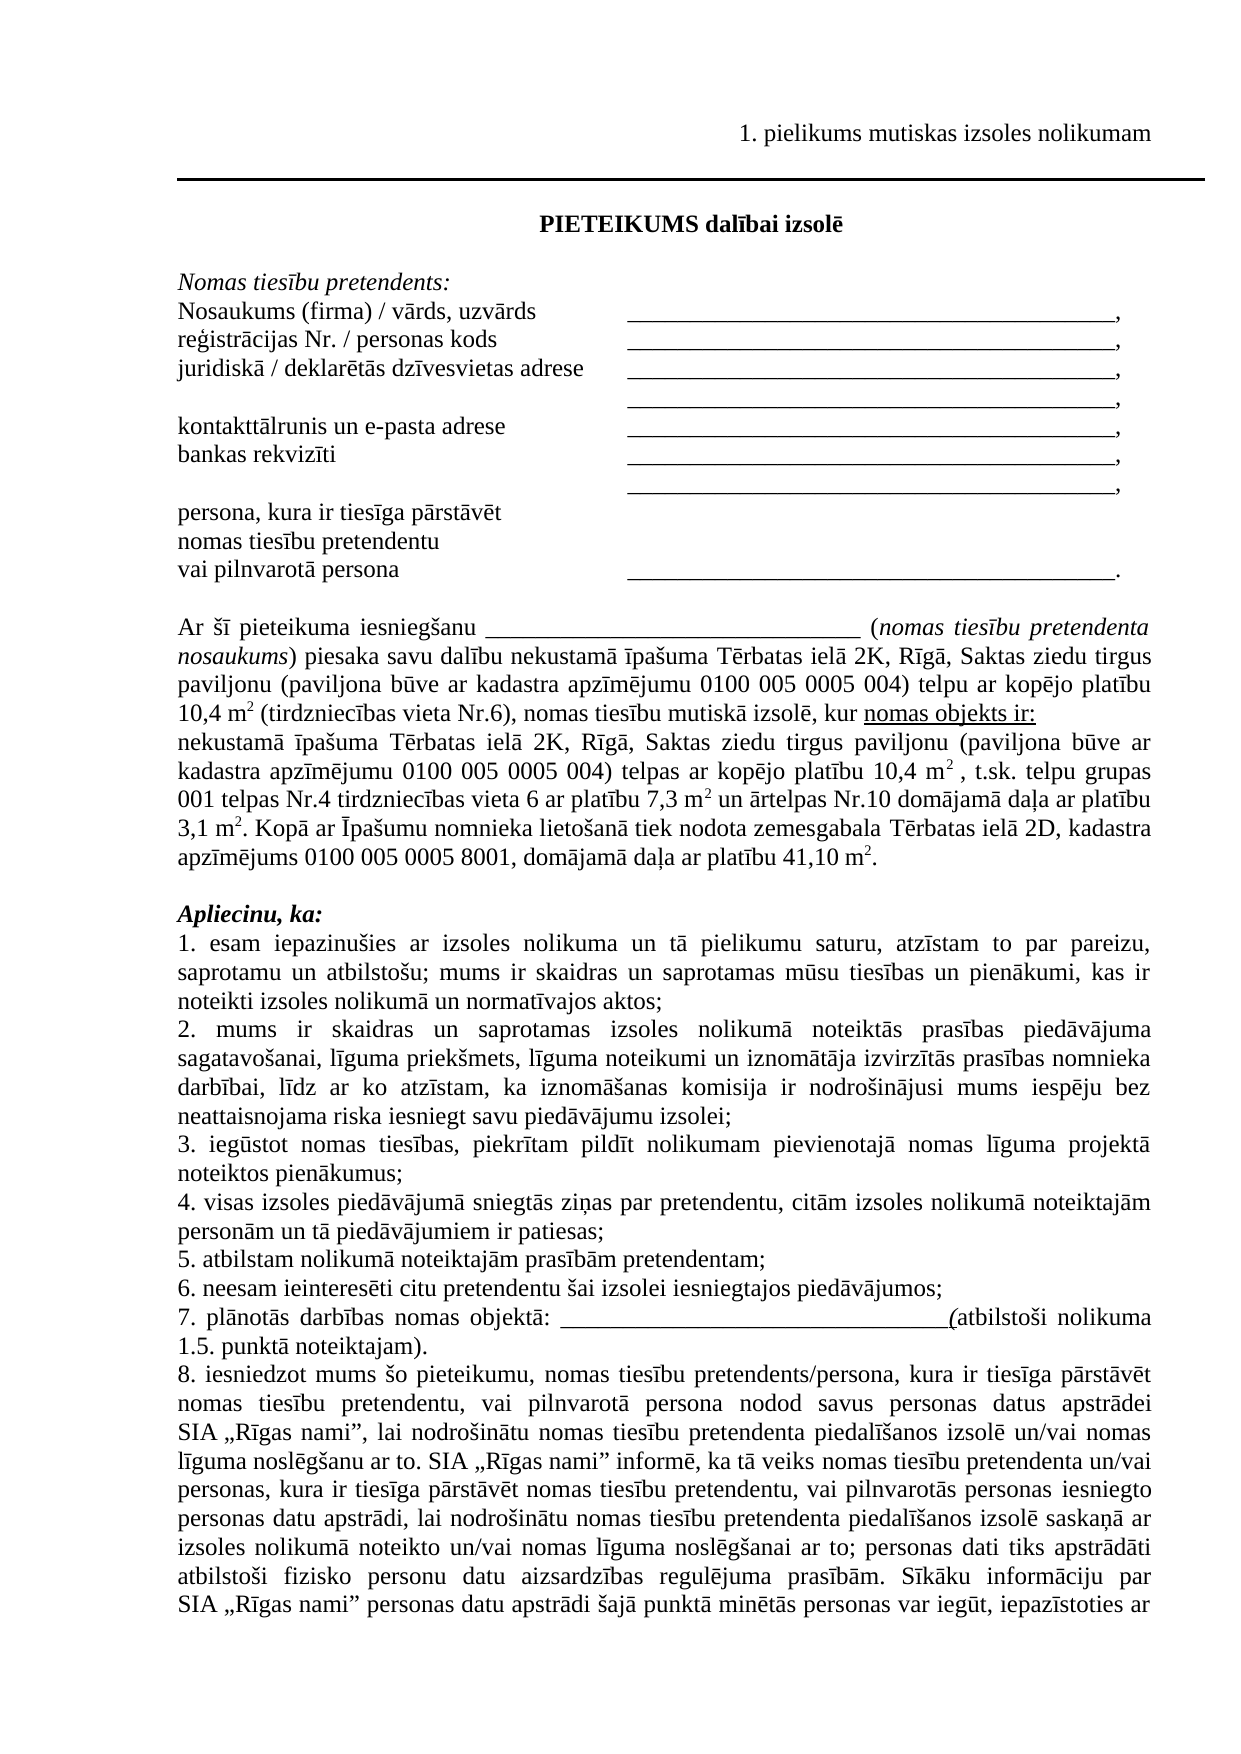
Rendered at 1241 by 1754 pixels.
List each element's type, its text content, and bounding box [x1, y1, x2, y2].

text Nomas tiesību pretendents: [177, 267, 1152, 296]
text 1. esam iepazinušies ar izsoles nolikuma un tā pielikumu saturu, atzīstam to par pareizu, saprotamu un atbilstošu; mums ir skaidras un saprotamas mūsu tiesības un pienākumi, kas ir noteikti izsoles nolikumā un normatīvajos aktos; [177, 928, 1152, 1014]
text nekustamā īpašuma Tērbatas ielā 2K, Rīgā, Saktas ziedu tirgus paviljonu (paviljona būve ar kadastra apzīmējumu 0100 005 0005 004) telpas ar kopējo platību 10,4 m2 , t.sk. telpu grupas 001 telpas Nr.4 tirdzniecības vieta 6 ar platību 7,3 m2 un ārtelpas Nr.10 domājamā daļa ar platību 3,1 m2. Kopā ar Īpašumu nomnieka lietošanā tiek nodota zemesgabala Tērbatas ielā 2D, kadastra apzīmējums 0100 005 0005 8001, domājamā daļa ar platību 41,10 m2. [177, 727, 1152, 871]
text persona, kura ir tiesīga pārstāvēt [177, 497, 1152, 526]
text Apliecinu, ka: [177, 899, 1152, 928]
text nomas tiesību pretendentu [177, 526, 1152, 554]
text Ar šī pieteikuma iesniegšanu ______________________________ (nomas tiesību pretendenta nosaukums) piesaka savu dalību nekustamā īpašuma Tērbatas ielā 2K, Rīgā, Saktas ziedu tirgus paviljonu (paviljona būve ar kadastra apzīmējumu 0100 005 0005 004) telpu ar kopējo platību 10,4 m2 (tirdzniecības vieta Nr.6), nomas tiesību mutiskā izsolē, kur nomas objekts ir: [177, 612, 1152, 727]
text 5. atbilstam nolikumā noteiktajām prasībām pretendentam; [177, 1244, 1152, 1273]
text 4. visas izsoles piedāvājumā sniegtās ziņas par pretendentu, citām izsoles nolikumā noteiktajām personām un tā piedāvājumiem ir patiesas; [177, 1187, 1152, 1244]
text PIETEIKUMS dalībai izsolē [177, 209, 1205, 238]
text Nosaukums (firma) / vārds, uzvārds _______________________________________, [177, 296, 1152, 324]
text _______________________________________, [177, 468, 1152, 497]
text bankas rekvizīti _______________________________________, [177, 439, 1152, 468]
text _______________________________________, [177, 382, 1152, 411]
text reģistrācijas Nr. / personas kods _______________________________________, [177, 324, 1152, 353]
text juridiskā / deklarētās dzīvesvietas adrese _______________________________________, [177, 353, 1152, 382]
text vai pilnvarotā persona _______________________________________. [177, 554, 1152, 583]
text 3. iegūstot nomas tiesības, piekrītam pildīt nolikumam pievienotajā nomas līguma projektā noteiktos pienākumus; [177, 1129, 1152, 1187]
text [177, 1359, 1152, 1618]
text kontakttālrunis un e-pasta adrese _______________________________________, [177, 411, 1152, 439]
text 6. neesam ieinteresēti citu pretendentu šai izsolei iesniegtajos piedāvājumos; [177, 1273, 1152, 1302]
text 1. pielikums mutiskas izsoles nolikumam [627, 118, 1152, 147]
text 7. plānotās darbības nomas objektā: _______________________________(atbilstoši nolikuma 1.5. punktā noteiktajam). [177, 1302, 1152, 1359]
text 2. mums ir skaidras un saprotamas izsoles nolikumā noteiktās prasības piedāvājuma sagatavošanai, līguma priekšmets, līguma noteikumi un iznomātāja izvirzītās prasības nomnieka darbībai, līdz ar ko atzīstam, ka iznomāšanas komisija ir nodrošinājusi mums iespēju bez neattaisnojama riska iesniegt savu piedāvājumu izsolei; [177, 1014, 1152, 1129]
